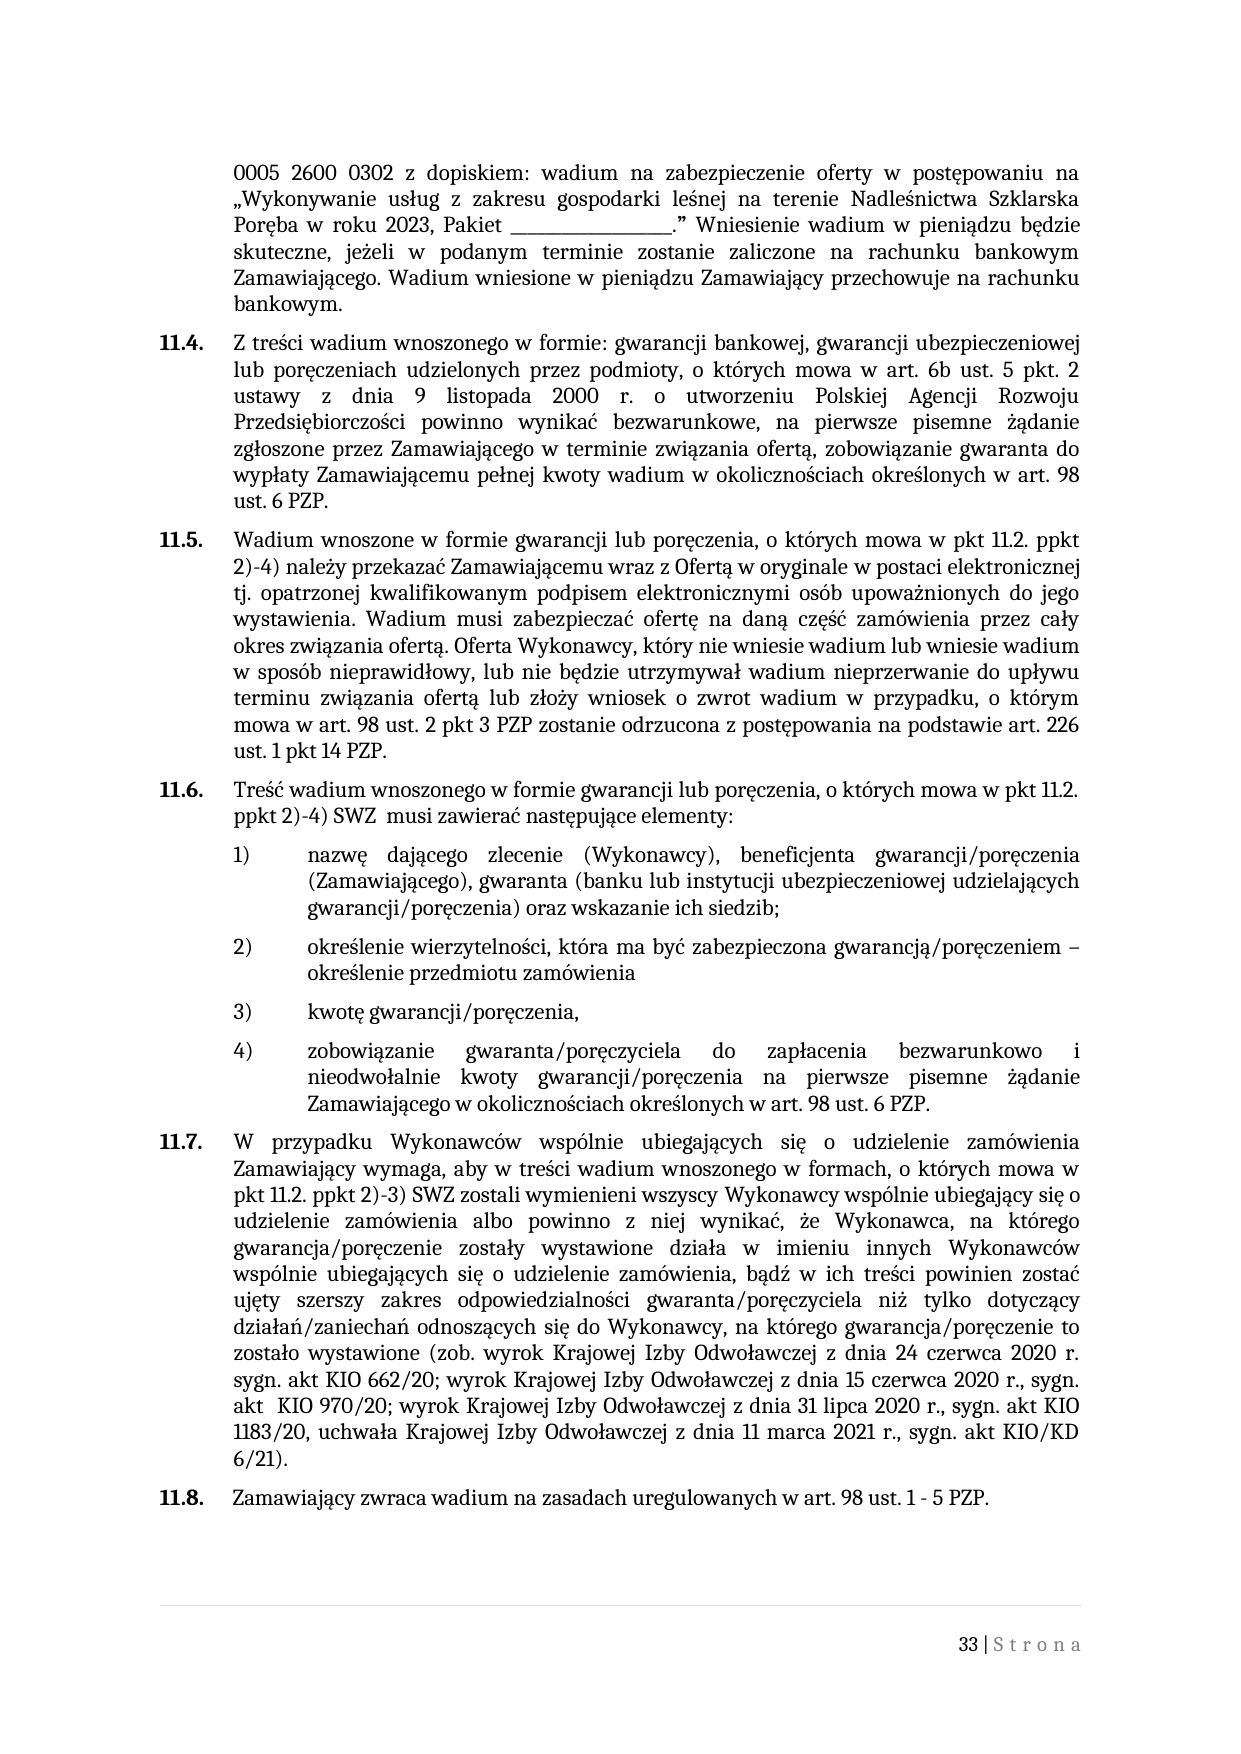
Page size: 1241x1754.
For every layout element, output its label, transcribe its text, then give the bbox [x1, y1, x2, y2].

text 1) nazwę dającego zlecenie (Wykonawcy), beneficjenta gwarancji/poręczenia (Zamawiającego), gwaranta (banku lub instytucji ubezpieczeniowej udzielających gwarancji/poręczenia) oraz wskazanie ich siedzib; [233, 842, 1081, 921]
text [159, 159, 1081, 318]
text 3) kwotę gwarancji/poręczenia, [233, 999, 1081, 1025]
text 11.6. Treść wadium wnoszonego w formie gwarancji lub poręczenia, o których mowa w pkt 11.2. ppkt 2)-4) SWZ musi zawierać następujące elementy: [159, 777, 1081, 829]
text 11.4. Z treści wadium wnoszonego w formie: gwarancji bankowej, gwarancji ubezpieczeniowej lub poręczeniach udzielonych przez podmioty, o których mowa w art. 6b ust. 5 pkt. 2 ustawy z dnia 9 listopada 2000 r. o utworzeniu Polskiej Agencji Rozwoju Przedsiębiorczości powinno wynikać bezwarunkowe, na pierwsze pisemne żądanie zgłoszone przez Zamawiającego w terminie związania ofertą, zobowiązanie gwaranta do wypłaty Zamawiającemu pełnej kwoty wadium w okolicznościach określonych w art. 98 ust. 6 PZP. [159, 330, 1081, 514]
text 2) określenie wierzytelności, która ma być zabezpieczona gwarancją/poręczeniem – określenie przedmiotu zamówienia [233, 933, 1081, 986]
text 11.5. Wadium wnoszone w formie gwarancji lub poręczenia, o których mowa w pkt 11.2. ppkt 2)-4) należy przekazać Zamawiającemu wraz z Ofertą w oryginale w postaci elektronicznej tj. opatrzonej kwalifikowanym podpisem elektronicznymi osób upoważnionych do jego wystawienia. Wadium musi zabezpieczać ofertę na daną część zamówienia przez cały okres związania ofertą. Oferta Wykonawcy, który nie wniesie wadium lub wniesie wadium w sposób nieprawidłowy, lub nie będzie utrzymywał wadium nieprzerwanie do upływu terminu związania ofertą lub złoży wniosek o zwrot wadium w przypadku, o którym mowa w art. 98 ust. 2 pkt 3 PZP zostanie odrzucona z postępowania na podstawie art. 226 ust. 1 pkt 14 PZP. [159, 527, 1081, 764]
text 11.7. W przypadku Wykonawców wspólnie ubiegających się o udzielenie zamówienia Zamawiający wymaga, aby w treści wadium wnoszonego w formach, o których mowa w pkt 11.2. ppkt 2)-3) SWZ zostali wymienieni wszyscy Wykonawcy wspólnie ubiegający się o udzielenie zamówienia albo powinno z niej wynikać, że Wykonawca, na którego gwarancja/poręczenie zostały wystawione działa w imieniu innych Wykonawców wspólnie ubiegających się o udzielenie zamówienia, bądź w ich treści powinien zostać ujęty szerszy zakres odpowiedzialności gwaranta/poręczyciela niż tylko dotyczący działań/zaniechań odnoszących się do Wykonawcy, na którego gwarancja/poręczenie to zostało wystawione (zob. wyrok Krajowej Izby Odwoławczej z dnia 24 czerwca 2020 r. sygn. akt KIO 662/20; wyrok Krajowej Izby Odwoławczej z dnia 15 czerwca 2020 r., sygn. akt KIO 970/20; wyrok Krajowej Izby Odwoławczej z dnia 31 lipca 2020 r., sygn. akt KIO 1183/20, uchwała Krajowej Izby Odwoławczej z dnia 11 marca 2021 r., sygn. akt KIO/KD 6/21). [159, 1129, 1081, 1472]
text 11.8. Zamawiający zwraca wadium na zasadach uregulowanych w art. 98 ust. 1 - 5 PZP. [159, 1484, 1081, 1511]
text 4) zobowiązanie gwaranta/poręczyciela do zapłacenia bezwarunkowo i nieodwołalnie kwoty gwarancji/poręczenia na pierwsze pisemne żądanie Zamawiającego w okolicznościach określonych w art. 98 ust. 6 PZP. [233, 1038, 1081, 1117]
